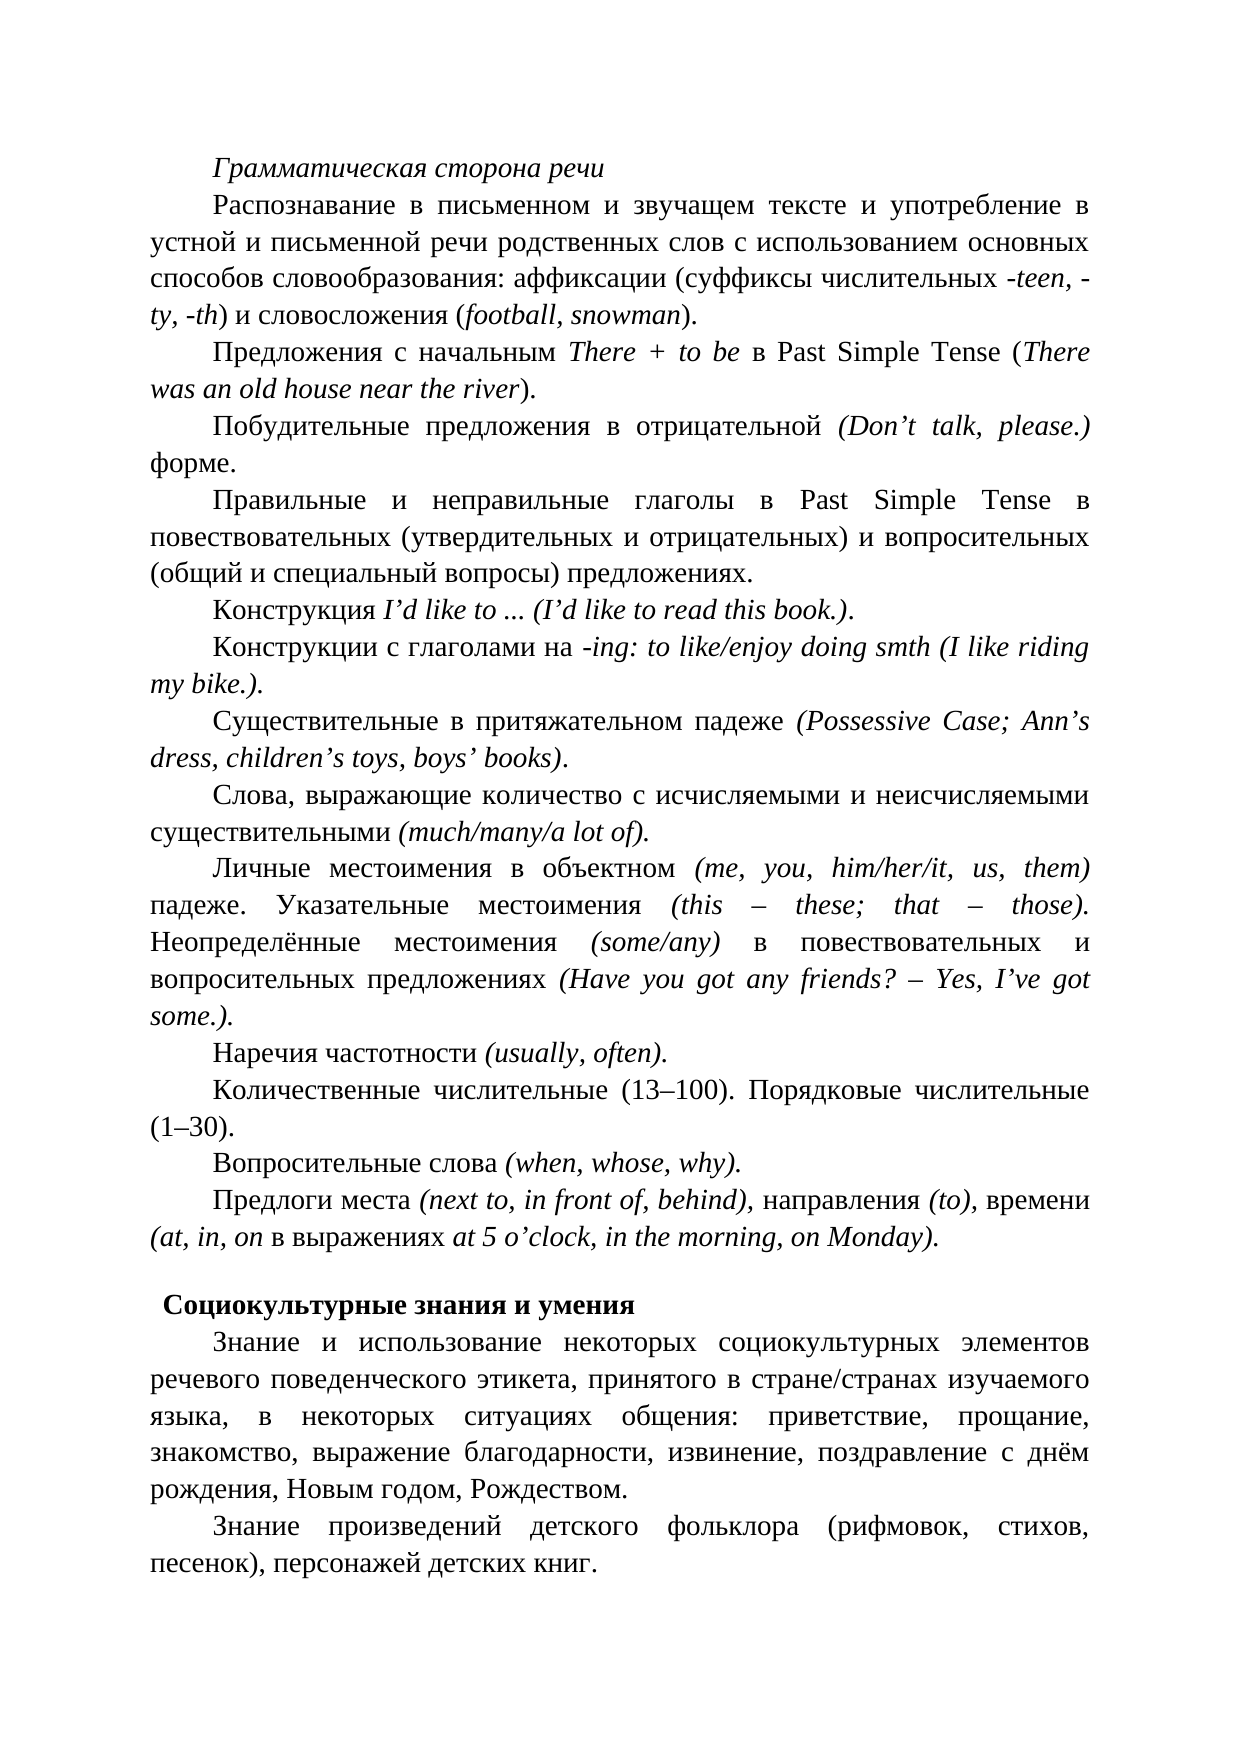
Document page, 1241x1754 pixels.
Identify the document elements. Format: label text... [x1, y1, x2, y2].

text Наречия частотности (usually, often). [150, 1035, 1090, 1068]
text Знание произведений детского фольклора (рифмовок, стихов, песенок), персонажей детских книг. [150, 1508, 1090, 1579]
text Конструкции с глаголами на -ing: to like/enjoy doing smth (I like riding my bike.). [150, 629, 1090, 700]
text Предлоги места (next to, in front of, behind), направления (to), времени (at, in, on в выражениях at 5 o’clock, in the morning, on Monday). [150, 1182, 1090, 1253]
text Грамматическая сторона речи [150, 150, 1090, 183]
text Предложения с начальным There + to be в Past Simple Tense (There was an old house near the river). [150, 334, 1090, 405]
text Побудительные предложения в отрицательной (Don’t talk, please.) форме. [150, 408, 1090, 478]
text Знание и использование некоторых социокультурных элементов речевого поведенческого этикета, принятого в стране/странах изучаемого языка, в некоторых ситуациях общения: приветствие, прощание, знакомство, выражение благодарности, извинение, поздравление с днём рождения, Новым годом, Рождеством. [150, 1324, 1090, 1505]
text Вопросительные слова (when, whose, why). [150, 1146, 1090, 1179]
text Распознавание в письменном и звучащем тексте и употребление в устной и письменной речи родственных слов с использованием основных способов словообразования: аффиксации (суффиксы числительных -teen, -ty, -th) и словосложения (football, snowman). [150, 187, 1090, 331]
text Слова, выражающие количество с исчисляемыми и неисчисляемыми существительными (much/many/a lot of). [150, 777, 1090, 847]
text Правильные и неправильные глаголы в Past Simple Tense в повествовательных (утвердительных и отрицательных) и вопросительных (общий и специальный вопросы) предложениях. [150, 482, 1090, 589]
text Конструкция I’d like to ... (I’d like to read this book.). [150, 592, 1090, 626]
text Социокультурные знания и умения [162, 1287, 1090, 1321]
text Количественные числительные (13–100). Порядковые числительные (1–30). [150, 1072, 1090, 1142]
text Существительные в притяжательном падеже (Possessive Case; Ann’s dress, children’s toys, boys’ books). [150, 703, 1090, 773]
text Личные местоимения в объектном (me, you, him/her/it, us, them) падеже. Указательные местоимения (this – these; that – those). Неопределённые местоимения (some/any) в повествовательных и вопросительных предложениях (Have you got any friends? – Yes, I’ve got some.). [150, 851, 1090, 1032]
